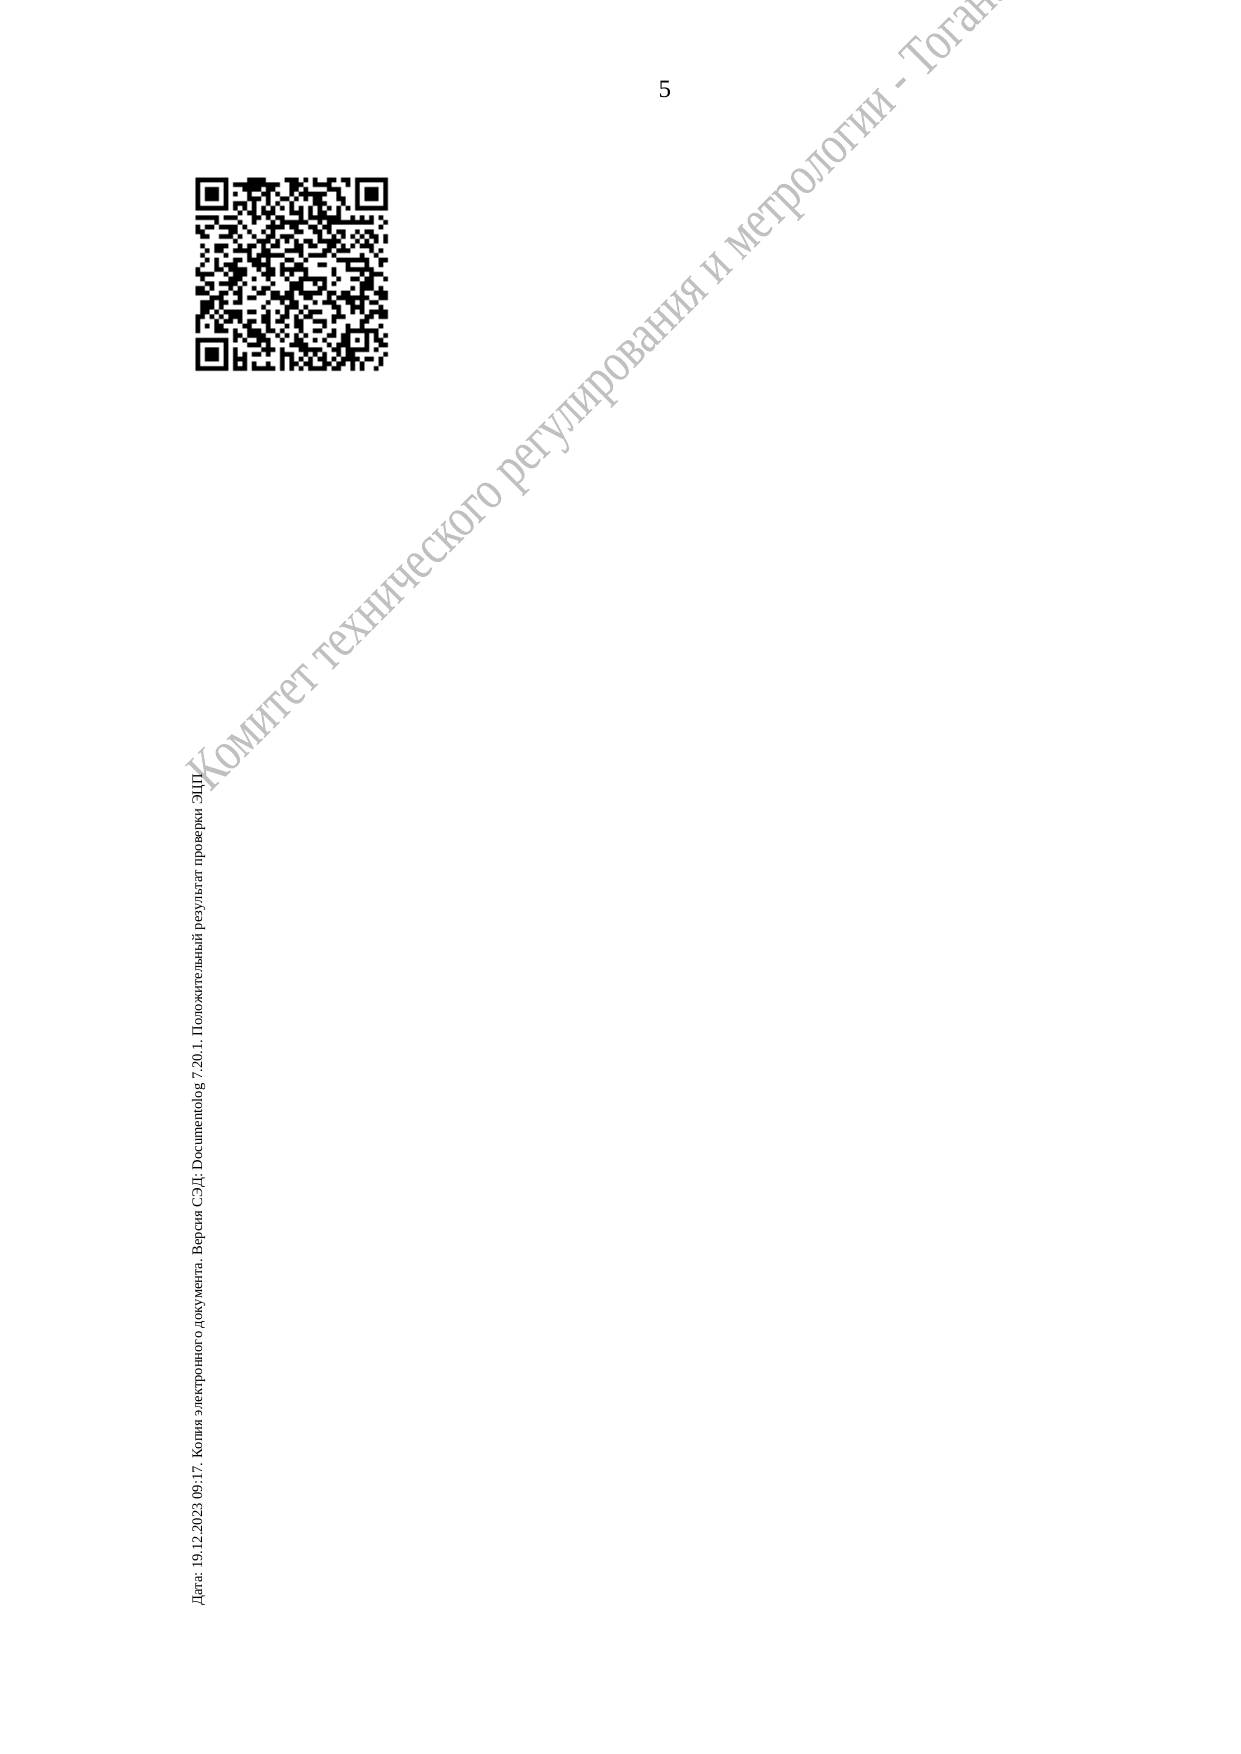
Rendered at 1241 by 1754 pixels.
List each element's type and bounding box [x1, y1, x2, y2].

picture [177, 160, 407, 390]
